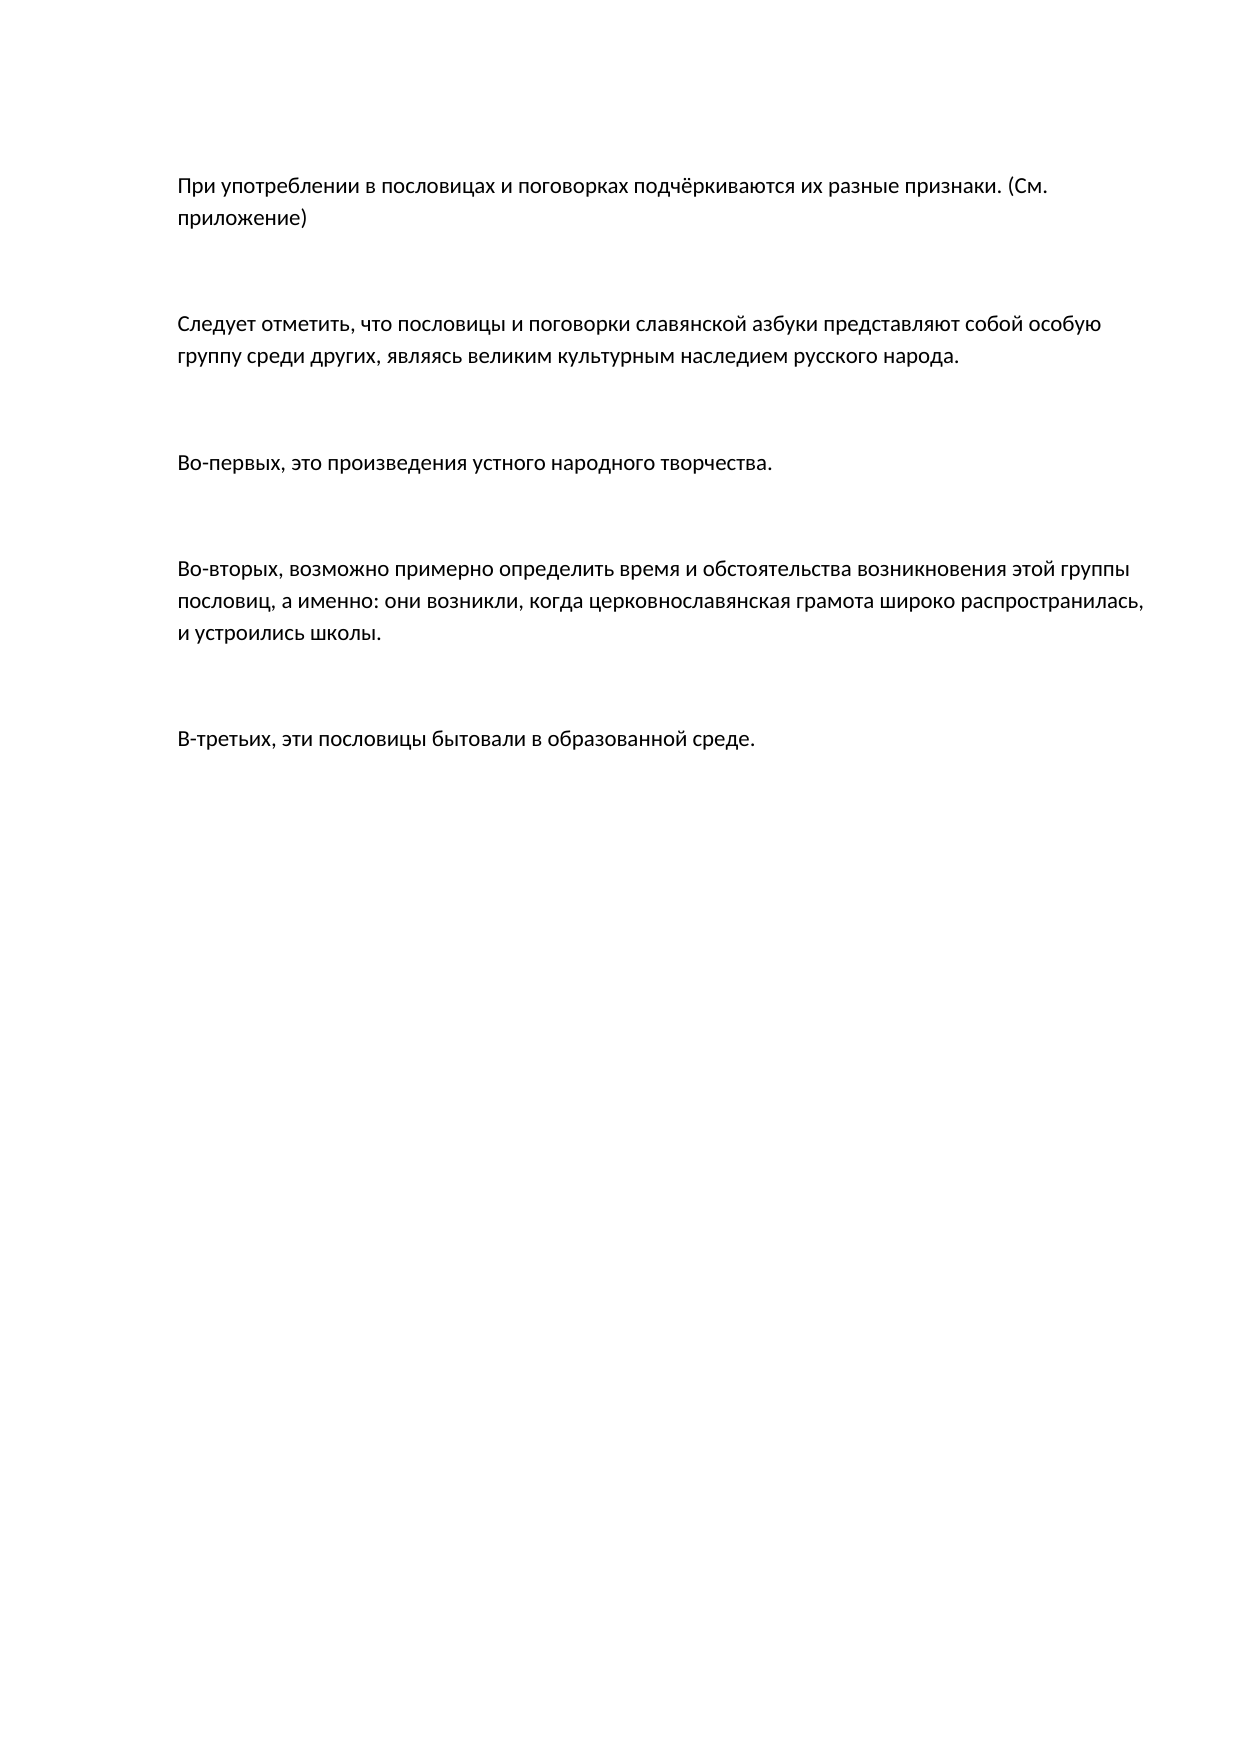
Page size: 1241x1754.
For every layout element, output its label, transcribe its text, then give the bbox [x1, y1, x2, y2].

text Следует отметить, что пословицы и поговорки славянской азбуки представляют собой особую группу среди других, являясь великим культурным наследием русского народа. [177, 309, 1152, 369]
text В-третьих, эти пословицы бытовали в образованной среде. [177, 724, 1152, 752]
text Во-вторых, возможно примерно определить время и обстоятельства возникновения этой группы пословиц, а именно: они возникли, когда церковнославянская грамота широко распространилась, и устроились школы. [177, 554, 1152, 646]
text При употреблении в пословицах и поговорках подчёркиваются их разные признаки. (См. приложение) [177, 171, 1152, 231]
text Во-первых, это произведения устного народного творчества. [177, 448, 1152, 476]
